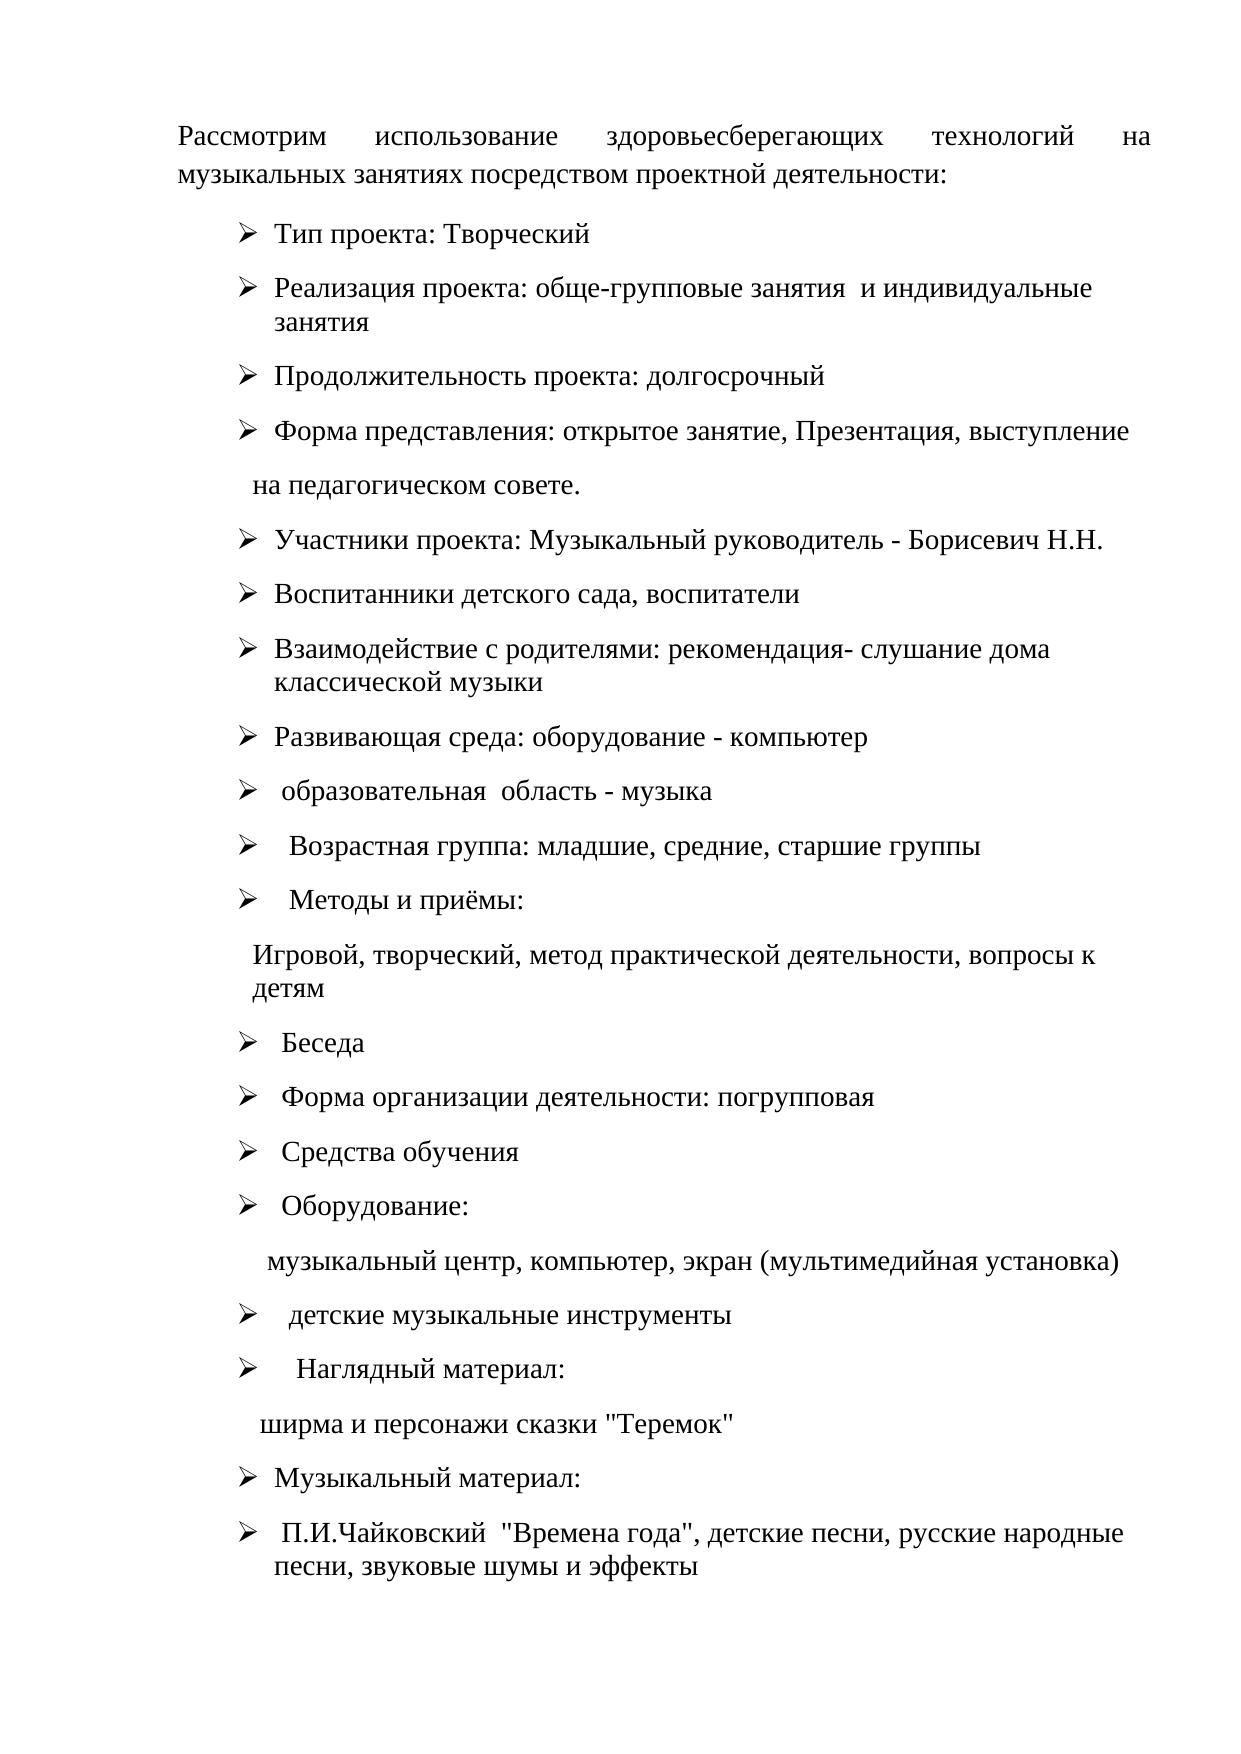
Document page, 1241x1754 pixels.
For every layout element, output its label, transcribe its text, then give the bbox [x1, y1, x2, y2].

list Наглядный материал: [236, 1351, 1152, 1385]
list образовательная область - музыка [236, 773, 1152, 807]
list Оборудование: [236, 1188, 1152, 1222]
list Методы и приёмы: [236, 882, 1152, 916]
text Рассмотрим использование здоровьесберегающих технологий на музыкальных занятиях посредством проектной деятельности: [177, 118, 1152, 190]
list Развивающая среда: оборудование - компьютер [236, 719, 1152, 752]
list Взаимодействие с родителями: рекомендация- слушание дома классической музыки [236, 631, 1152, 698]
list Форма представления: открытое занятие, Презентация, выступление [236, 413, 1152, 447]
list Форма организации деятельности: погрупповая [236, 1079, 1152, 1113]
list Воспитанники детского сада, воспитатели [236, 576, 1152, 610]
text ширма и персонажи сказки "Теремок" [252, 1406, 1152, 1439]
list детские музыкальные инструменты [236, 1297, 1152, 1331]
list П.И.Чайковский "Времена года", детские песни, русские народные песни, звуковые шумы и эффекты [236, 1515, 1152, 1582]
list Беседа [236, 1025, 1152, 1058]
list Реализация проекта: обще-групповые занятия и индивидуальные занятия [236, 271, 1152, 338]
list Участники проекта: Музыкальный руководитель - Борисевич Н.Н. [236, 522, 1152, 556]
list Продолжительность проекта: долгосрочный [236, 358, 1152, 392]
text Игровой, творческий, метод практической деятельности, вопросы к детям [252, 937, 1152, 1004]
text музыкальный центр, компьютер, экран (мультимедийная установка) [252, 1243, 1152, 1276]
list Средства обучения [236, 1134, 1152, 1167]
list Тип проекта: Творческий [236, 216, 1152, 250]
list Возрастная группа: младшие, средние, старшие группы [236, 828, 1152, 861]
list Музыкальный материал: [236, 1460, 1152, 1494]
text на педагогическом совете. [252, 467, 1152, 501]
